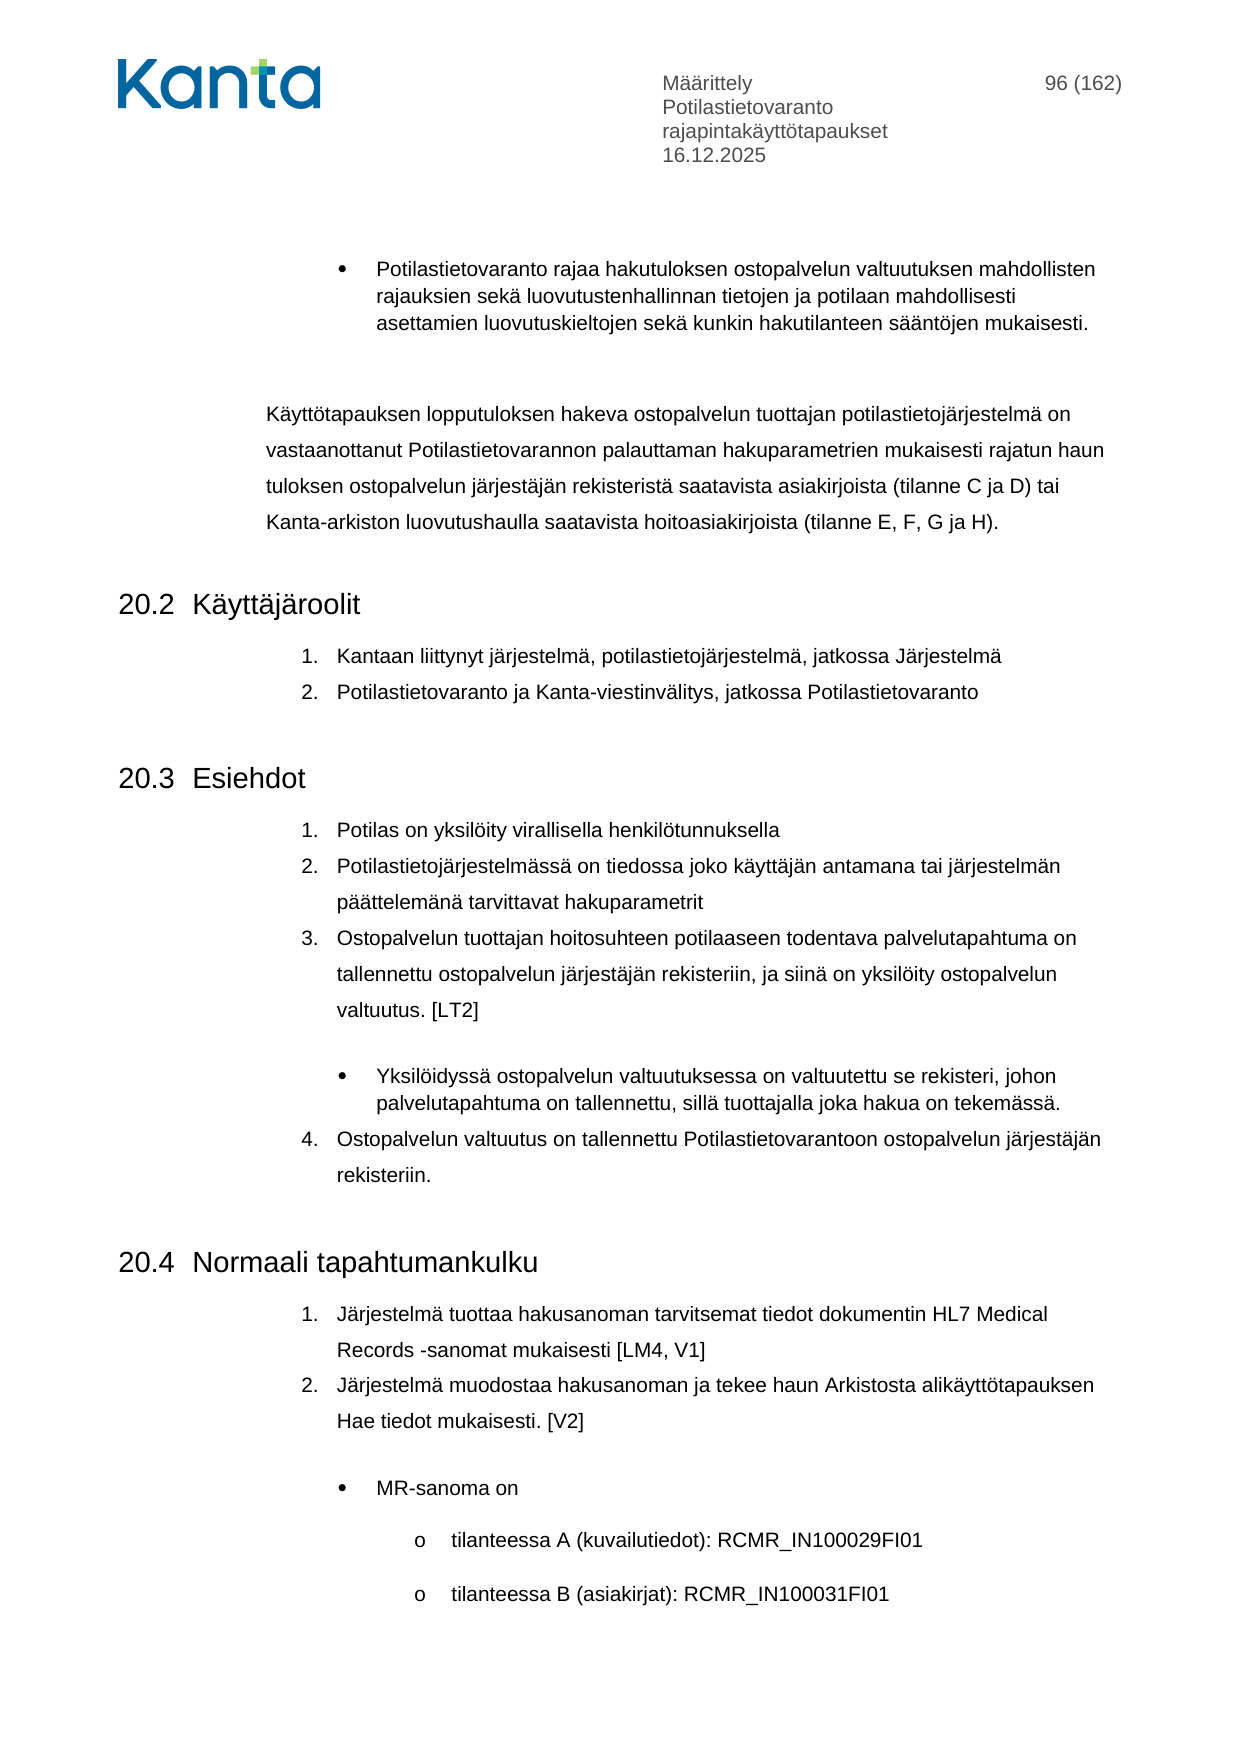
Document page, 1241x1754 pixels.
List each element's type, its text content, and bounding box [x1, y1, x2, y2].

list Yksilöidyssä ostopalvelun valtuutuksessa on valtuutettu se rekisteri, johon palvelutapahtuma on tallennettu, sillä tuottajalla joka hakua on tekemässä. [339, 1061, 1107, 1115]
subtitle Käyttäjäroolit [118, 587, 1107, 621]
list Potilastietovaranto rajaa hakutuloksen ostopalvelun valtuutuksen mahdollisten rajauksien sekä luovutustenhallinnan tietojen ja potilaan mahdollisesti asettamien luovutuskieltojen sekä kunkin hakutilanteen sääntöjen mukaisesti. [339, 254, 1107, 335]
list Potilastietojärjestelmässä on tiedossa joko käyttäjän antamana tai järjestelmän päättelemänä tarvittavat hakuparametrit [301, 854, 1107, 914]
picture [118, 59, 321, 109]
list Järjestelmä tuottaa hakusanoman tarvitsemat tiedot dokumentin HL7 Medical Records -sanomat mukaisesti [LM4, V1] [301, 1301, 1107, 1361]
list Ostopalvelun valtuutus on tallennettu Potilastietovarantoon ostopalvelun järjestäjän rekisteriin. [301, 1127, 1107, 1187]
list tilanteessa A (kuvailutiedot): RCMR_IN100029FI01 [414, 1526, 1107, 1553]
text Käyttötapauksen lopputuloksen hakeva ostopalvelun tuottajan potilastietojärjestelmä on vastaanottanut Potilastietovarannon palauttaman hakuparametrien mukaisesti rajatun haun tuloksen ostopalvelun järjestäjän rekisteristä saatavista asiakirjoista (tilanne C ja D) tai Kanta-arkiston luovutushaulla saatavista hoitoasiakirjoista (tilanne E, F, G ja H). [266, 402, 1107, 534]
subtitle Normaali tapahtumankulku [118, 1245, 1107, 1278]
subtitle Esiehdot [118, 761, 1107, 795]
list Kantaan liittynyt järjestelmä, potilastietojärjestelmä, jatkossa Järjestelmä [301, 644, 1107, 668]
list Järjestelmä muodostaa hakusanoman ja tekee haun Arkistosta alikäyttötapauksen Hae tiedot mukaisesti. [V2] [301, 1373, 1107, 1433]
list Potilas on yksilöity virallisella henkilötunnuksella [301, 818, 1107, 842]
list MR-sanoma on [339, 1472, 1107, 1499]
list tilanteessa B (asiakirjat): RCMR_IN100031FI01 [414, 1581, 1107, 1608]
list Potilastietovaranto ja Kanta-viestinvälitys, jatkossa Potilastietovaranto [301, 680, 1107, 704]
list Ostopalvelun tuottajan hoitosuhteen potilaaseen todentava palvelutapahtuma on tallennettu ostopalvelun järjestäjän rekisteriin, ja siinä on yksilöity ostopalvelun valtuutus. [LT2] [301, 926, 1107, 1022]
